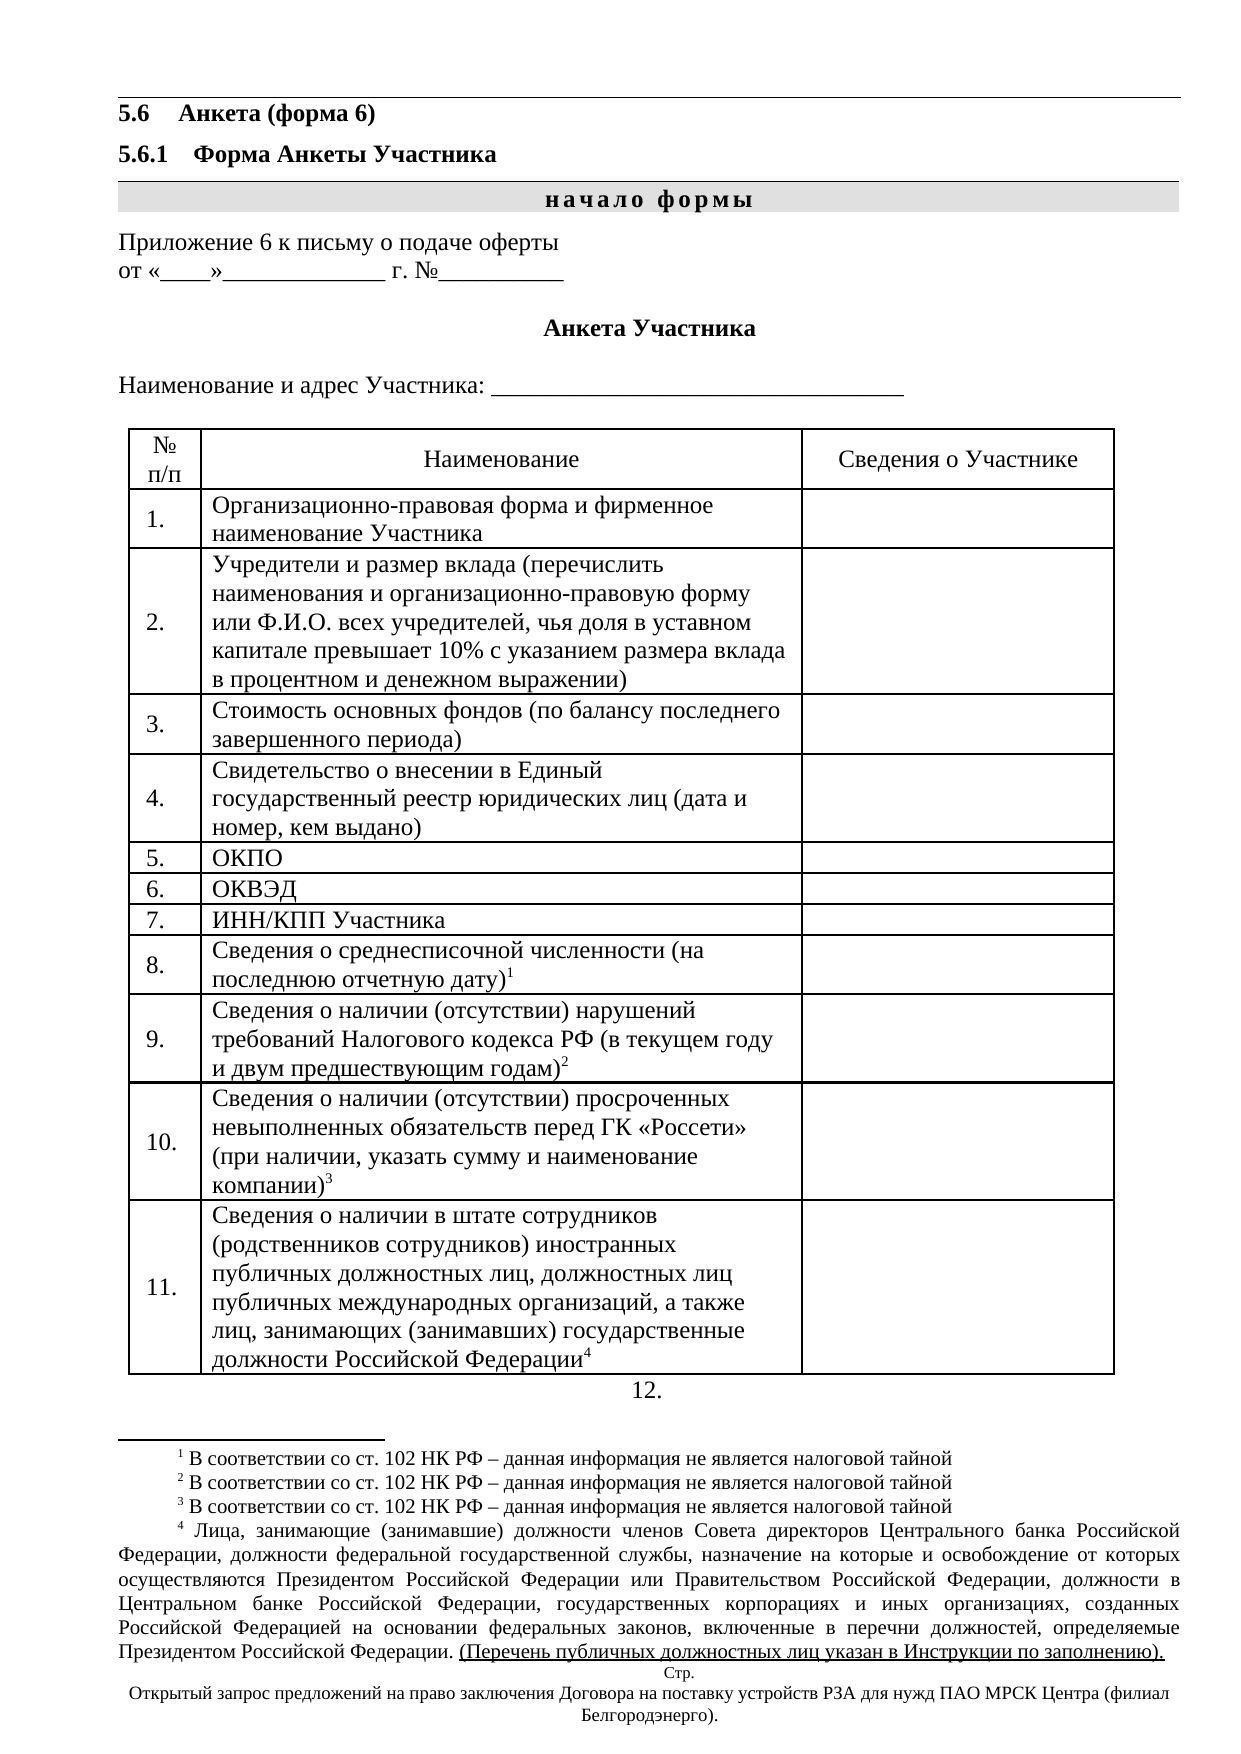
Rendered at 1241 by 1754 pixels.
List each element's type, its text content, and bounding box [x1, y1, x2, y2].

text Анкета Участника [118, 313, 1181, 342]
table_cell Сведения о наличии в штате сотрудников (родственников сотрудников) иностранных публичных должностных лиц, должностных лиц публичных международных организаций, а также лиц, занимающих (занимавших) государственные должности Российской Федерации [202, 1201, 801, 1373]
table_cell [130, 549, 200, 693]
table_cell [803, 905, 1113, 933]
table_cell Сведения о наличии (отсутствии) нарушений требований Налогового кодекса РФ (в текущем году и двум предшествующим годам) [202, 995, 801, 1081]
table_cell [803, 490, 1113, 547]
text начало формы [118, 182, 1179, 212]
subtitle Анкета (форма 6) [118, 98, 1181, 127]
table_cell ОКВЭД [202, 874, 801, 903]
table_header Сведения о Участнике [803, 430, 1113, 488]
table_cell [130, 1201, 200, 1373]
table_cell [130, 1084, 200, 1198]
table_cell [130, 905, 200, 933]
table_cell [130, 874, 200, 903]
text Приложение 6 к письму о подаче оферты от «____»_____________ г. №__________ [118, 227, 1181, 284]
table_cell Свидетельство о внесении в Единый государственный реестр юридических лиц (дата и номер, кем выдано) [202, 755, 801, 841]
table_header Сведения о среднесписочной численности (на последнюю отчетную дату) [202, 936, 801, 993]
table_cell [803, 1084, 1113, 1198]
table_cell [130, 843, 200, 872]
table_cell [803, 695, 1113, 753]
table_cell [130, 755, 200, 841]
table_cell [803, 995, 1113, 1081]
table_cell [803, 874, 1113, 903]
table_cell Организационно-правовая форма и фирменное наименование Участника [202, 490, 801, 547]
table_header [130, 936, 200, 993]
table_header № п/п [130, 430, 200, 488]
table_cell [130, 490, 200, 547]
table_cell [803, 755, 1113, 841]
table_header Наименование [202, 430, 801, 488]
table_cell Учредители и размер вклада (перечислить наименования и организационно-правовую форму или Ф.И.О. всех учредителей, чья доля в уставном капитале превышает 10% с указанием размера вклада в процентном и денежном выражении) [202, 549, 801, 693]
text Наименование и адрес Участника: _________________________________ [118, 371, 1181, 399]
subtitle Форма Анкеты Участника [118, 139, 1181, 168]
table_cell [803, 549, 1113, 693]
table_cell ИНН/КПП Участника [202, 905, 801, 933]
table_cell [803, 1201, 1113, 1373]
table_cell [130, 695, 200, 753]
table_cell Стоимость основных фондов (по балансу последнего завершенного периода) [202, 695, 801, 753]
table_cell [130, 995, 200, 1081]
table_cell ОКПО [202, 843, 801, 872]
table_header [803, 936, 1113, 993]
table_cell Сведения о наличии (отсутствии) просроченных невыполненных обязательств перед ГК «Россети» (при наличии, указать сумму и наименование компании) [202, 1084, 801, 1198]
table_cell [803, 843, 1113, 872]
